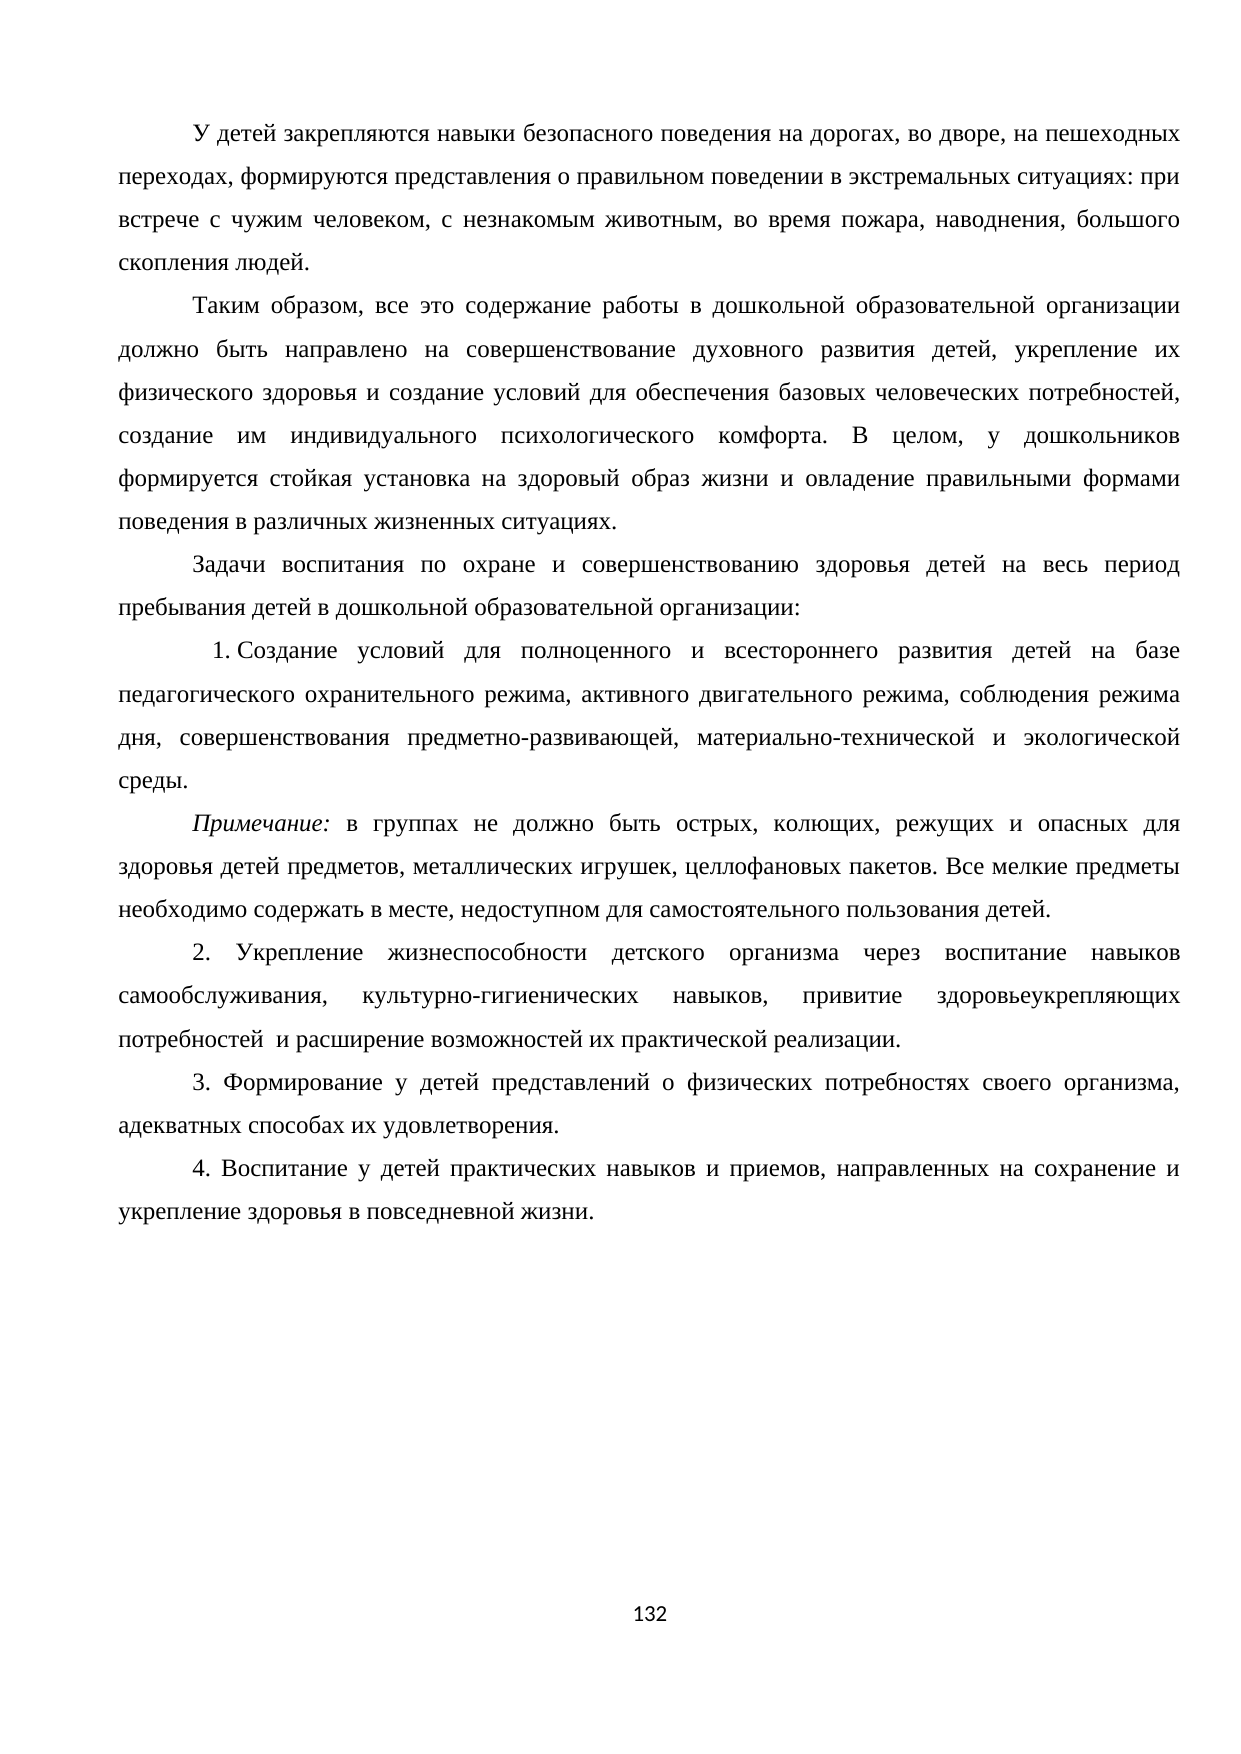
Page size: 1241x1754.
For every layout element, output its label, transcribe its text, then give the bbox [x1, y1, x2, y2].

text Задачи воспитания по охране и совершенствованию здоровья детей на весь период пребывания детей в дошкольной образовательной организации: [118, 549, 1181, 621]
text Таким образом, все это содержание работы в дошкольной образовательной организации должно быть направлено на совершенствование духовного развития детей, укрепление их физического здоровья и создание условий для обеспечения базовых человеческих потребностей, создание им индивидуального психологического комфорта. В целом, у дошкольников формируется стойкая установка на здоровый образ жизни и овладение правильными формами поведения в различных жизненных ситуациях. [118, 291, 1181, 535]
text У детей закрепляются навыки безопасного поведения на дорогах, во дворе, на пешеходных переходах, формируются представления о правильном поведении в экстремальных ситуациях: при встрече с чужим человеком, с незнакомым животным, во время пожара, наводнения, большого скопления людей. [118, 118, 1181, 276]
text 3. Формирование у детей представлений о физических потребностях своего организма, адекватных способах их удовлетворения. [118, 1067, 1181, 1139]
text 1. Создание условий для полноценного и всестороннего развития детей на базе педагогического охранительного режима, активного двигательного режима, соблюдения режима дня, совершенствования предметно-развивающей, материально-технической и экологической среды. [118, 636, 1181, 794]
text 2. Укрепление жизнеспособности детского организма через воспитание навыков самообслуживания, культурно-гигиенических навыков, привитие здоровьеукрепляющих потребностей и расширение возможностей их практической реализации. [118, 937, 1181, 1052]
text 4. Воспитание у детей практических навыков и приемов, направленных на сохранение и укрепление здоровья в повседневной жизни. [118, 1153, 1181, 1225]
text Примечание: в группах не должно быть острых, колющих, режущих и опасных для здоровья детей предметов, металлических игрушек, целлофановых пакетов. Все мелкие предметы необходимо содержать в месте, недоступном для самостоятельного пользования детей. [118, 808, 1181, 923]
